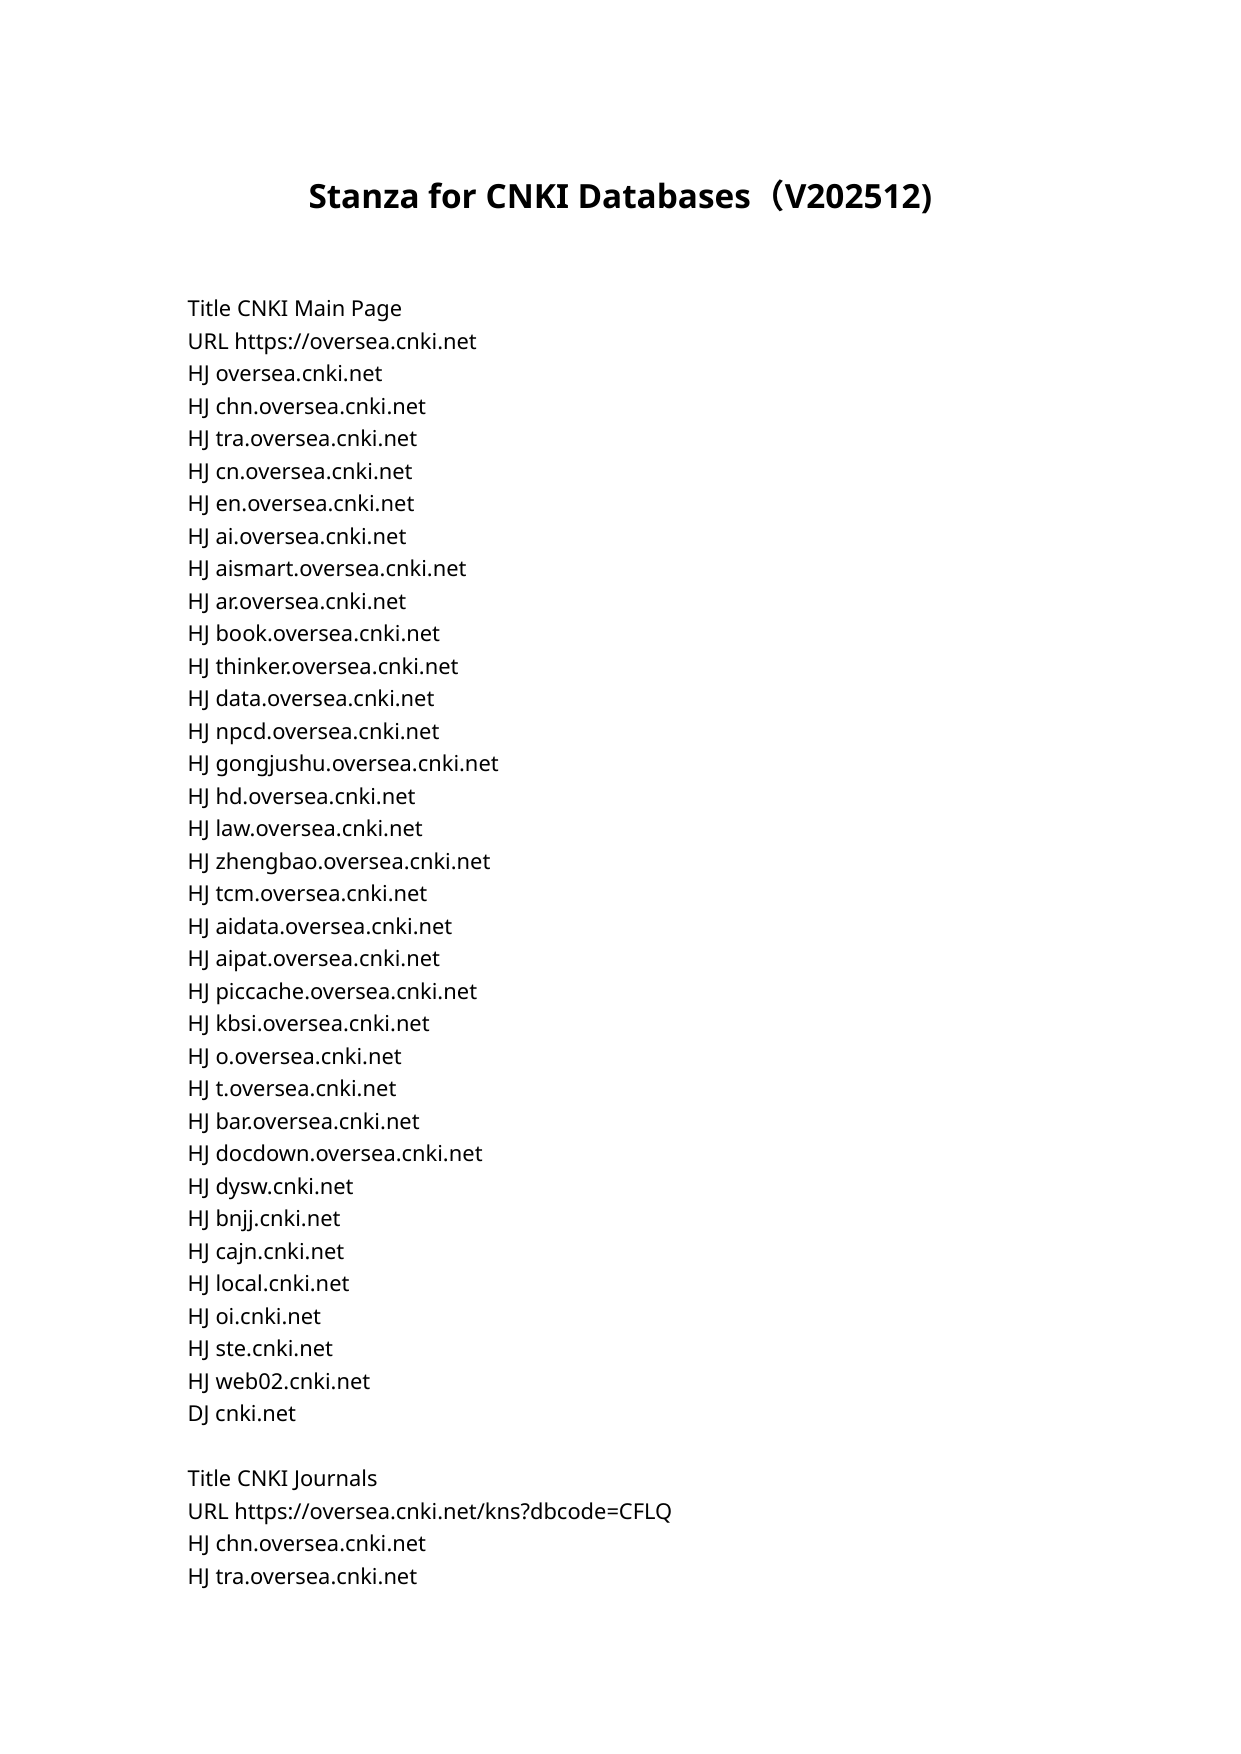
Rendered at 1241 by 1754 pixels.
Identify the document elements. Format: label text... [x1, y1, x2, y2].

text Title CNKI Journals [187, 1462, 1053, 1494]
text HJ chn.oversea.cnki.net [187, 1527, 1053, 1559]
text HJ local.cnki.net HJ oi.cnki.net [187, 1267, 1053, 1332]
text HJ en.oversea.cnki.net [187, 487, 1053, 519]
text HJ thinker.oversea.cnki.net HJ data.oversea.cnki.net [187, 649, 1053, 714]
text HJ oversea.cnki.net [187, 357, 1053, 389]
text HJ bnjj.cnki.net HJ cajn.cnki.net [187, 1202, 1053, 1267]
text HJ tra.oversea.cnki.net [187, 422, 1053, 454]
text HJ ai.oversea.cnki.net HJ aismart.oversea.cnki.net HJ ar.oversea.cnki.net HJ book.oversea.cnki.net [187, 519, 1053, 649]
text HJ piccache.oversea.cnki.net [187, 974, 1053, 1007]
text URL https://oversea.cnki.net/kns?dbcode=CFLQ [187, 1494, 1053, 1527]
text HJ chn.oversea.cnki.net [187, 389, 1053, 422]
text HJ docdown.oversea.cnki.net HJ dysw.cnki.net [187, 1137, 1053, 1202]
text HJ gongjushu.oversea.cnki.net [187, 747, 1053, 779]
text HJ aidata.oversea.cnki.net [187, 909, 1053, 942]
text URL https://oversea.cnki.net [187, 324, 1053, 357]
text HJ tcm.oversea.cnki.net [187, 877, 1053, 909]
text HJ npcd.oversea.cnki.net [187, 714, 1053, 747]
text HJ aipat.oversea.cnki.net [187, 942, 1053, 974]
text HJ web02.cnki.net [187, 1364, 1053, 1397]
text HJ cn.oversea.cnki.net [187, 454, 1053, 487]
text HJ hd.oversea.cnki.net [187, 779, 1053, 812]
text Stanza for CNKI Databases（V202512) [187, 162, 1053, 227]
text HJ law.oversea.cnki.net [187, 812, 1053, 844]
text HJ kbsi.oversea.cnki.net HJ o.oversea.cnki.net HJ t.oversea.cnki.net HJ bar.oversea.cnki.net [187, 1007, 1053, 1137]
text HJ zhengbao.oversea.cnki.net [187, 844, 1053, 877]
text Title CNKI Main Page [187, 292, 1053, 324]
text HJ tra.oversea.cnki.net [187, 1559, 1053, 1592]
text HJ ste.cnki.net [187, 1332, 1053, 1364]
text DJ cnki.net [187, 1397, 1053, 1429]
